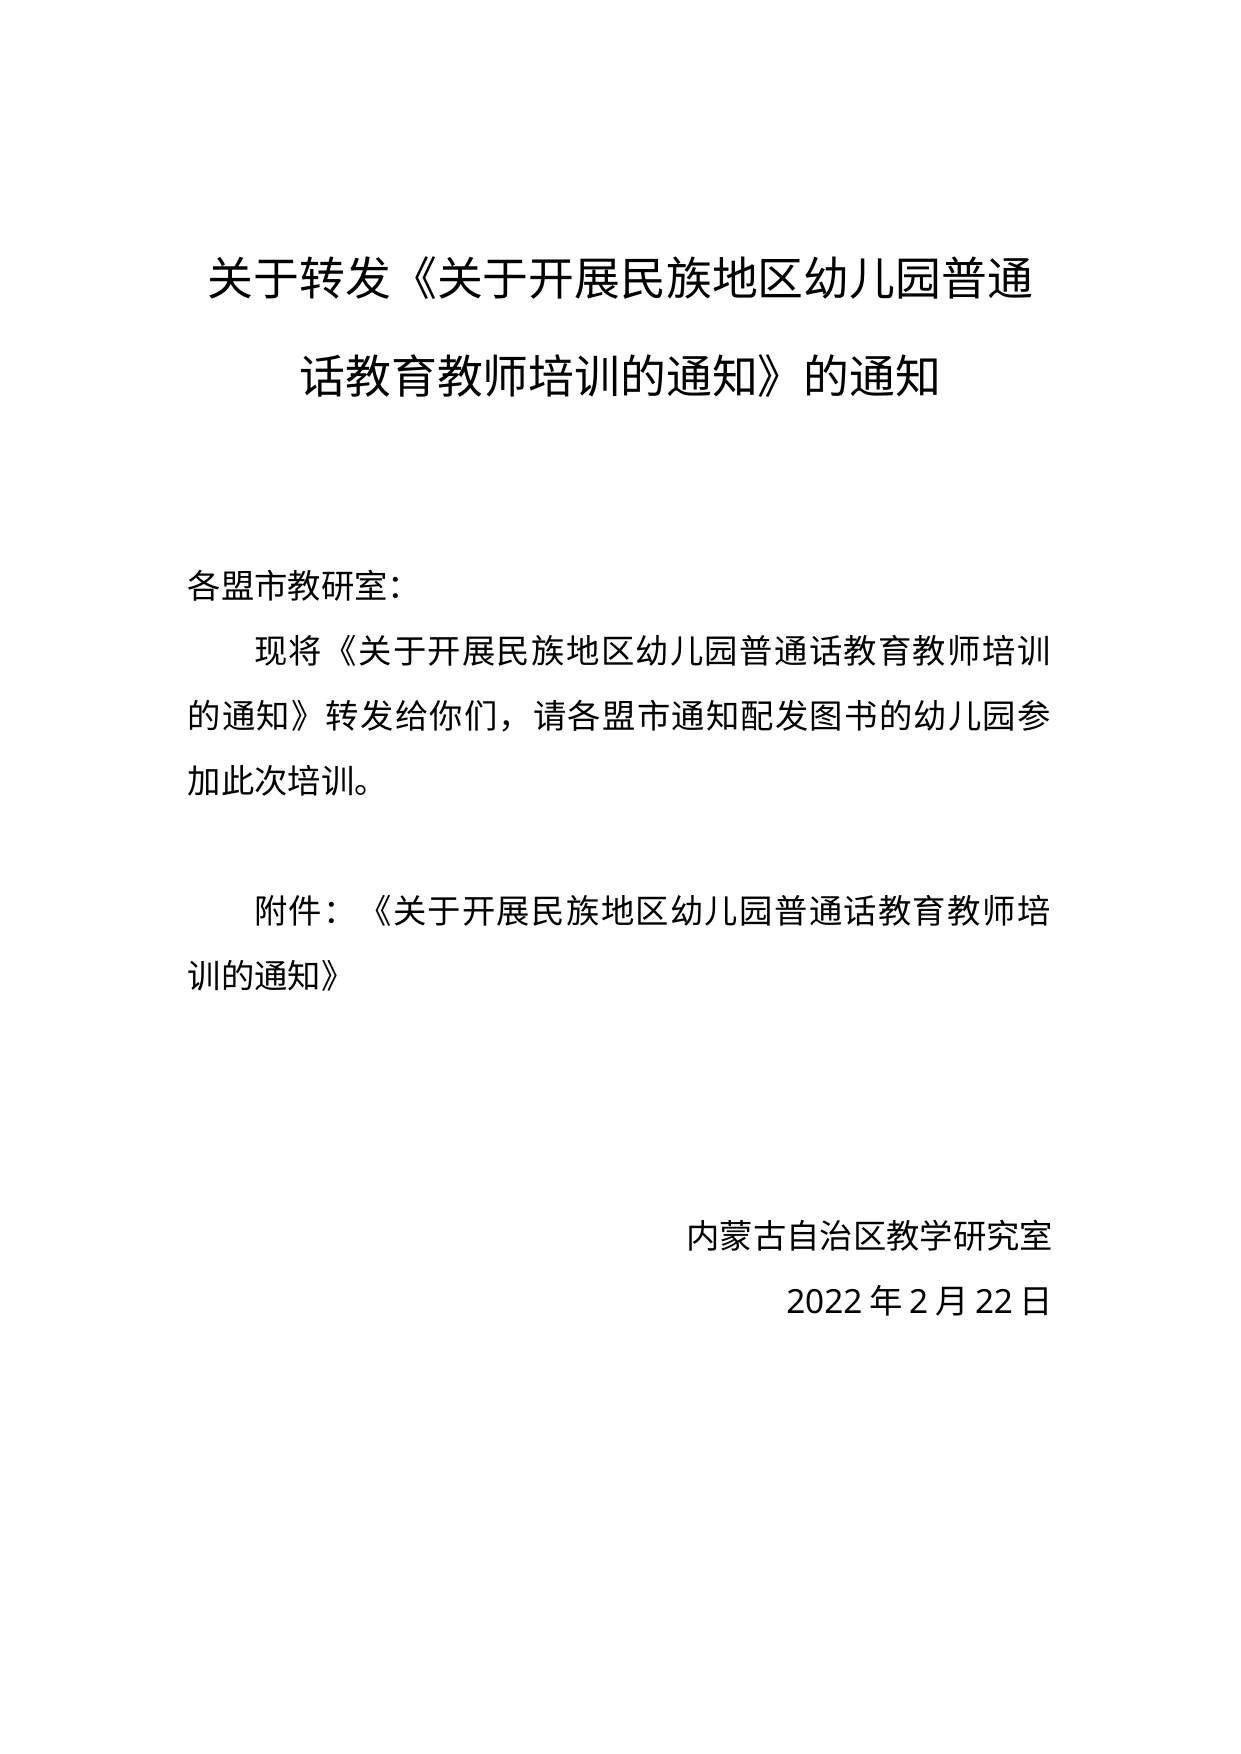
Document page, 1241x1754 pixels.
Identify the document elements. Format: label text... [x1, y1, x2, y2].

text 附件：《关于开展民族地区幼儿园普通话教育教师培训的通知》 [187, 877, 1053, 1007]
text 关于转发《关于开展民族地区幼儿园普通话教育教师培训的通知》的通知 [187, 227, 1053, 422]
text 内蒙古自治区教学研究室 [187, 1202, 1053, 1267]
text 2022年2月22日 [187, 1267, 1053, 1332]
text 现将《关于开展民族地区幼儿园普通话教育教师培训的通知》转发给你们，请各盟市通知配发图书的幼儿园参加此次培训。 [187, 617, 1053, 812]
text 各盟市教研室： [187, 552, 1053, 617]
